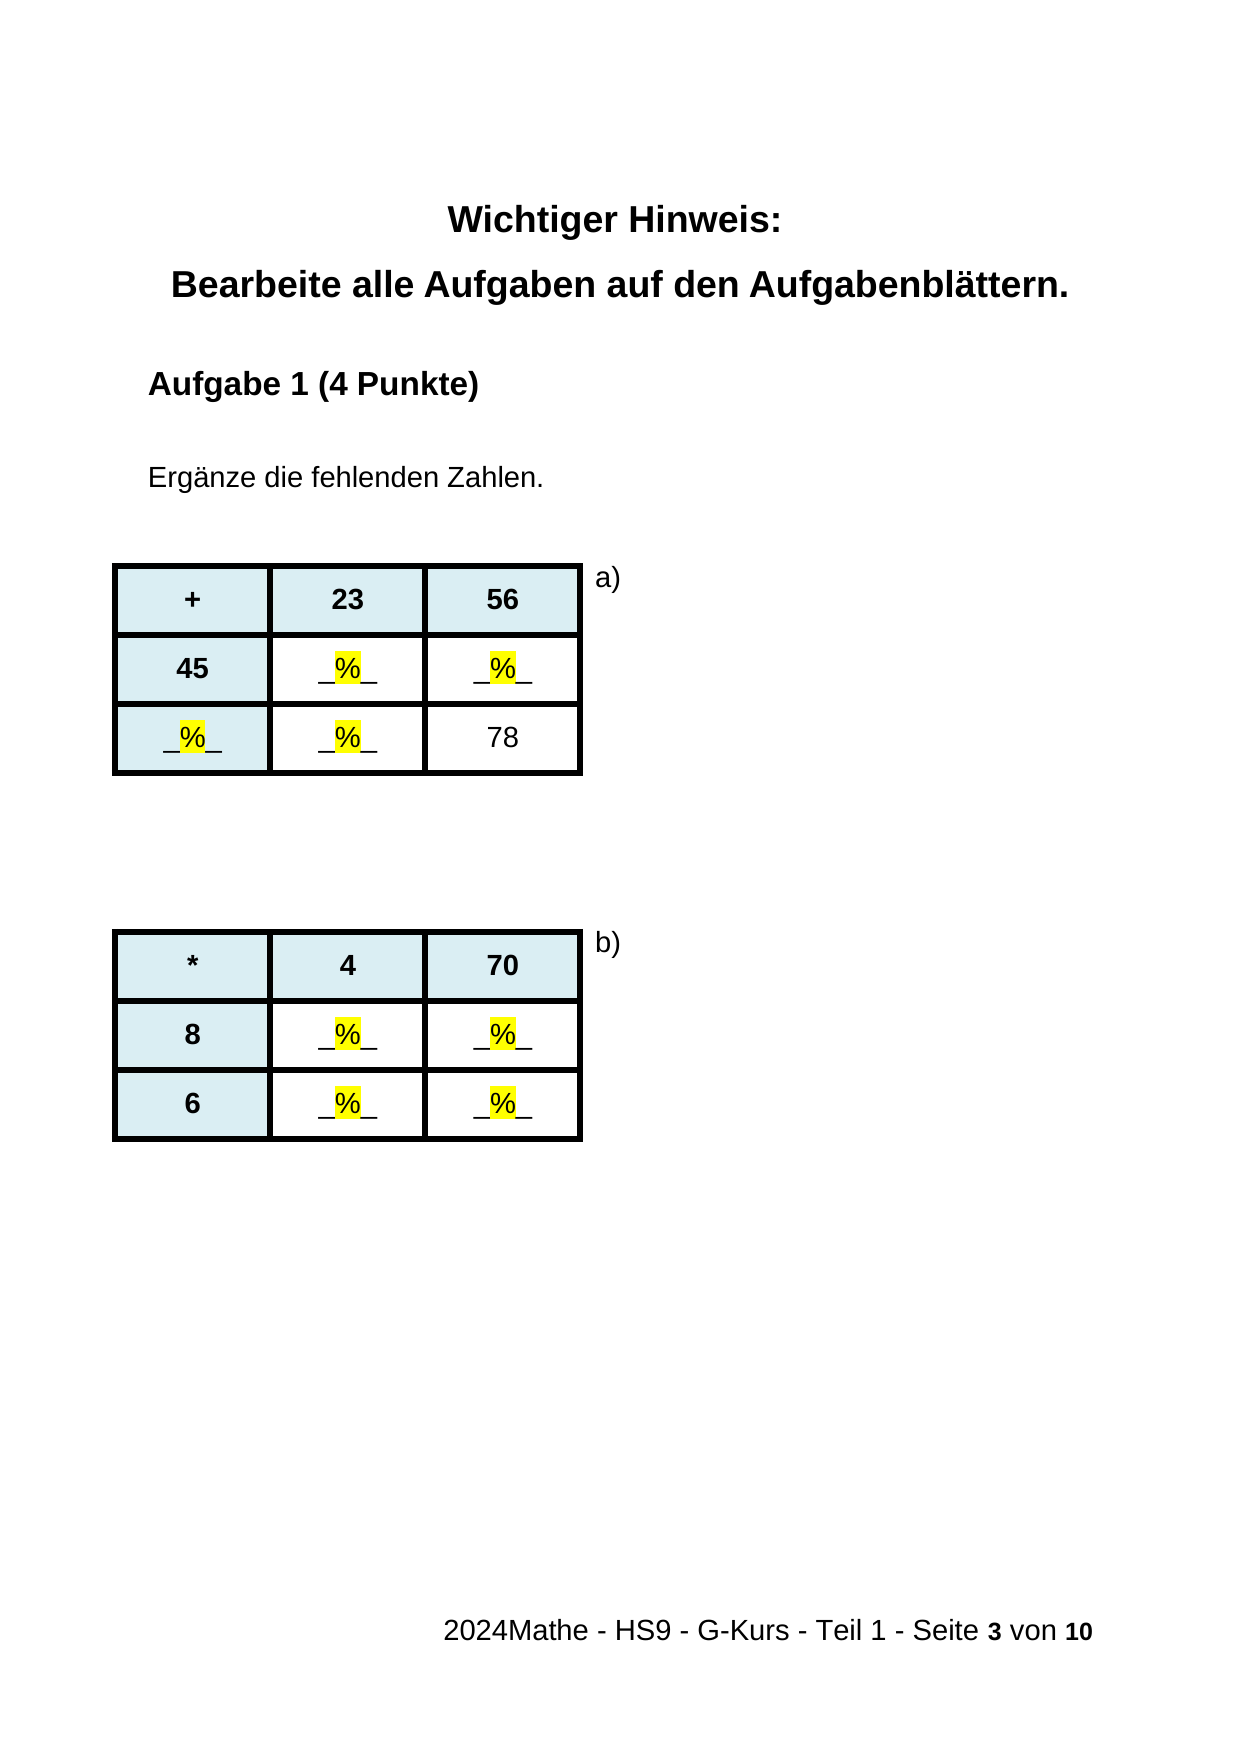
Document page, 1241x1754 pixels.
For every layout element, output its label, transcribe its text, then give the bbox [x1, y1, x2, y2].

subtitle Aufgabe 1 (4 Punkte) [148, 364, 1093, 403]
table_cell 8 [118, 1004, 267, 1067]
table_header * [118, 935, 267, 998]
table_header + [118, 569, 267, 632]
table_cell _%_ [273, 638, 422, 701]
table_cell 78 [428, 707, 577, 770]
table_cell _%_ [118, 707, 267, 770]
table_cell _%_ [273, 1073, 422, 1136]
table_header 70 [428, 935, 577, 998]
table_header 4 [273, 935, 422, 998]
table_cell _%_ [273, 1004, 422, 1067]
text a) [148, 560, 1093, 594]
table_cell _%_ [428, 1073, 577, 1136]
subtitle Wichtiger Hinweis: Bearbeite alle Aufgaben auf den Aufgabenblättern. [148, 198, 1093, 305]
table_header 56 [428, 569, 577, 632]
table_cell 45 [118, 638, 267, 701]
table_cell _%_ [428, 1004, 577, 1067]
table_header 23 [273, 569, 422, 632]
text b) [148, 924, 1093, 958]
table_cell _%_ [273, 707, 422, 770]
text Ergänze die fehlenden Zahlen. [148, 459, 1093, 493]
table_cell 6 [118, 1073, 267, 1136]
table_cell _%_ [428, 638, 577, 701]
